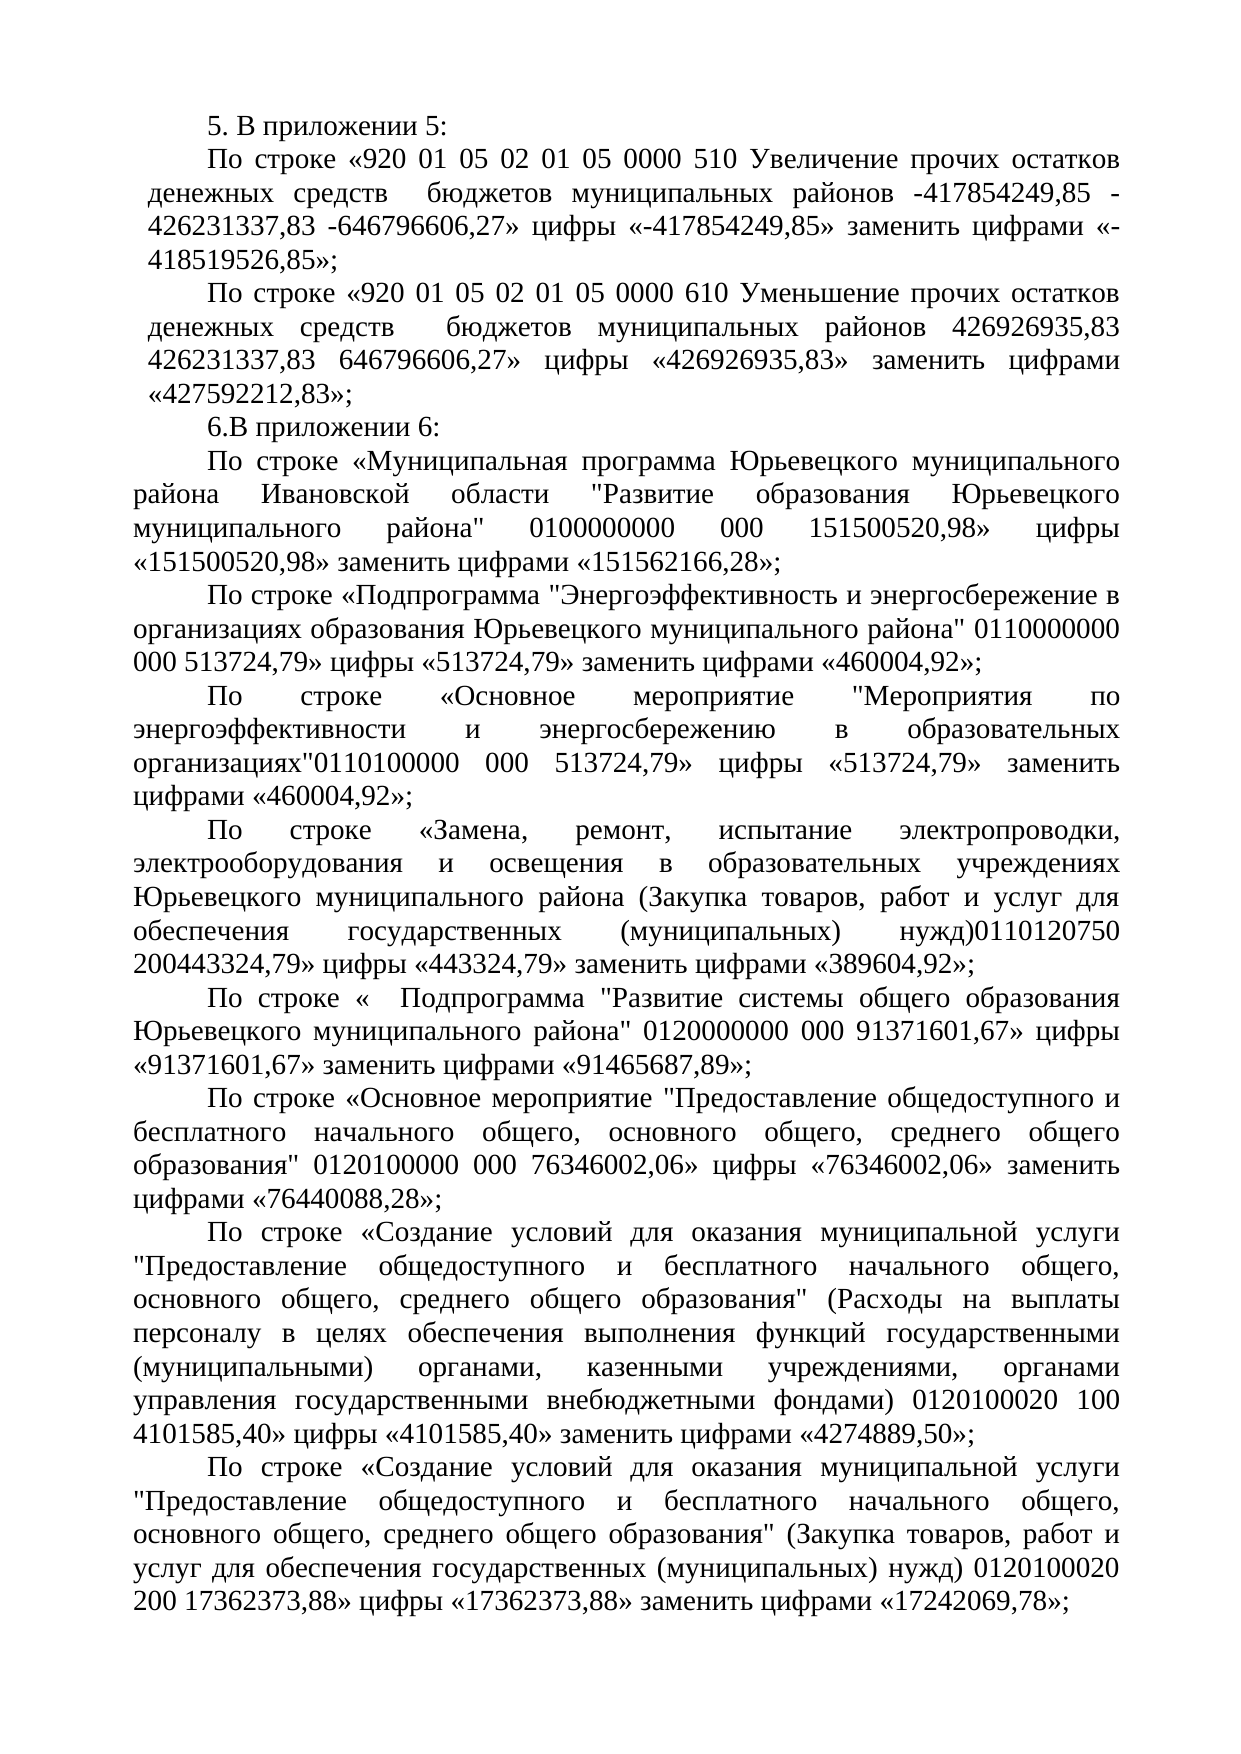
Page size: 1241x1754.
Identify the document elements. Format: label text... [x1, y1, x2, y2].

text По строке «Создание условий для оказания муниципальной услуги "Предоставление общедоступного и бесплатного начального общего, основного общего, среднего общего образования" (Закупка товаров, работ и услуг для обеспечения государственных (муниципальных) нужд) 0120100020 200 17362373,88» цифры «17362373,88» заменить цифрами «17242069,78»; [133, 1449, 1121, 1617]
text По строке «Основное мероприятие "Мероприятия по энергоэффективности и энергосбережению в образовательных организациях"0110100000 000 513724,79» цифры «513724,79» заменить цифрами «460004,92»; [133, 678, 1121, 812]
text По строке «Замена, ремонт, испытание электропроводки, электрооборудования и освещения в образовательных учреждениях Юрьевецкого муниципального района (Закупка товаров, работ и услуг для обеспечения государственных (муниципальных) нужд)0110120750 200443324,79» цифры «443324,79» заменить цифрами «389604,92»; [133, 812, 1121, 980]
text По строке «920 01 05 02 01 05 0000 610 Уменьшение прочих остатков денежных средств бюджетов муниципальных районов 426926935,83 426231337,83 646796606,27» цифры «426926935,83» заменить цифрами «427592212,83»; [148, 275, 1121, 409]
text По строке «Муниципальная программа Юрьевецкого муниципального района Ивановской области "Развитие образования Юрьевецкого муниципального района" 0100000000 000 151500520,98» цифры «151500520,98» заменить цифрами «151562166,28»; [133, 443, 1121, 577]
text 6.В приложении 6: [148, 409, 1121, 443]
text По строке «Подпрограмма "Энергоэффективность и энергосбережение в организациях образования Юрьевецкого муниципального района" 0110000000 000 513724,79» цифры «513724,79» заменить цифрами «460004,92»; [133, 577, 1121, 678]
text 5. В приложении 5: [148, 108, 1121, 141]
text По строке «920 01 05 02 01 05 0000 510 Увеличение прочих остатков денежных средств бюджетов муниципальных районов -417854249,85 -426231337,83 -646796606,27» цифры «-417854249,85» заменить цифрами «-418519526,85»; [148, 141, 1121, 275]
text По строке « Подпрограмма "Развитие системы общего образования Юрьевецкого муниципального района" 0120000000 000 91371601,67» цифры «91371601,67» заменить цифрами «91465687,89»; [133, 980, 1121, 1080]
text По строке «Основное мероприятие "Предоставление общедоступного и бесплатного начального общего, основного общего, среднего общего образования" 0120100000 000 76346002,06» цифры «76346002,06» заменить цифрами «76440088,28»; [133, 1080, 1121, 1214]
text По строке «Создание условий для оказания муниципальной услуги "Предоставление общедоступного и бесплатного начального общего, основного общего, среднего общего образования" (Расходы на выплаты персоналу в целях обеспечения выполнения функций государственными (муниципальными) органами, казенными учреждениями, органами управления государственными внебюджетными фондами) 0120100020 100 4101585,40» цифры «4101585,40» заменить цифрами «4274889,50»; [133, 1214, 1121, 1449]
